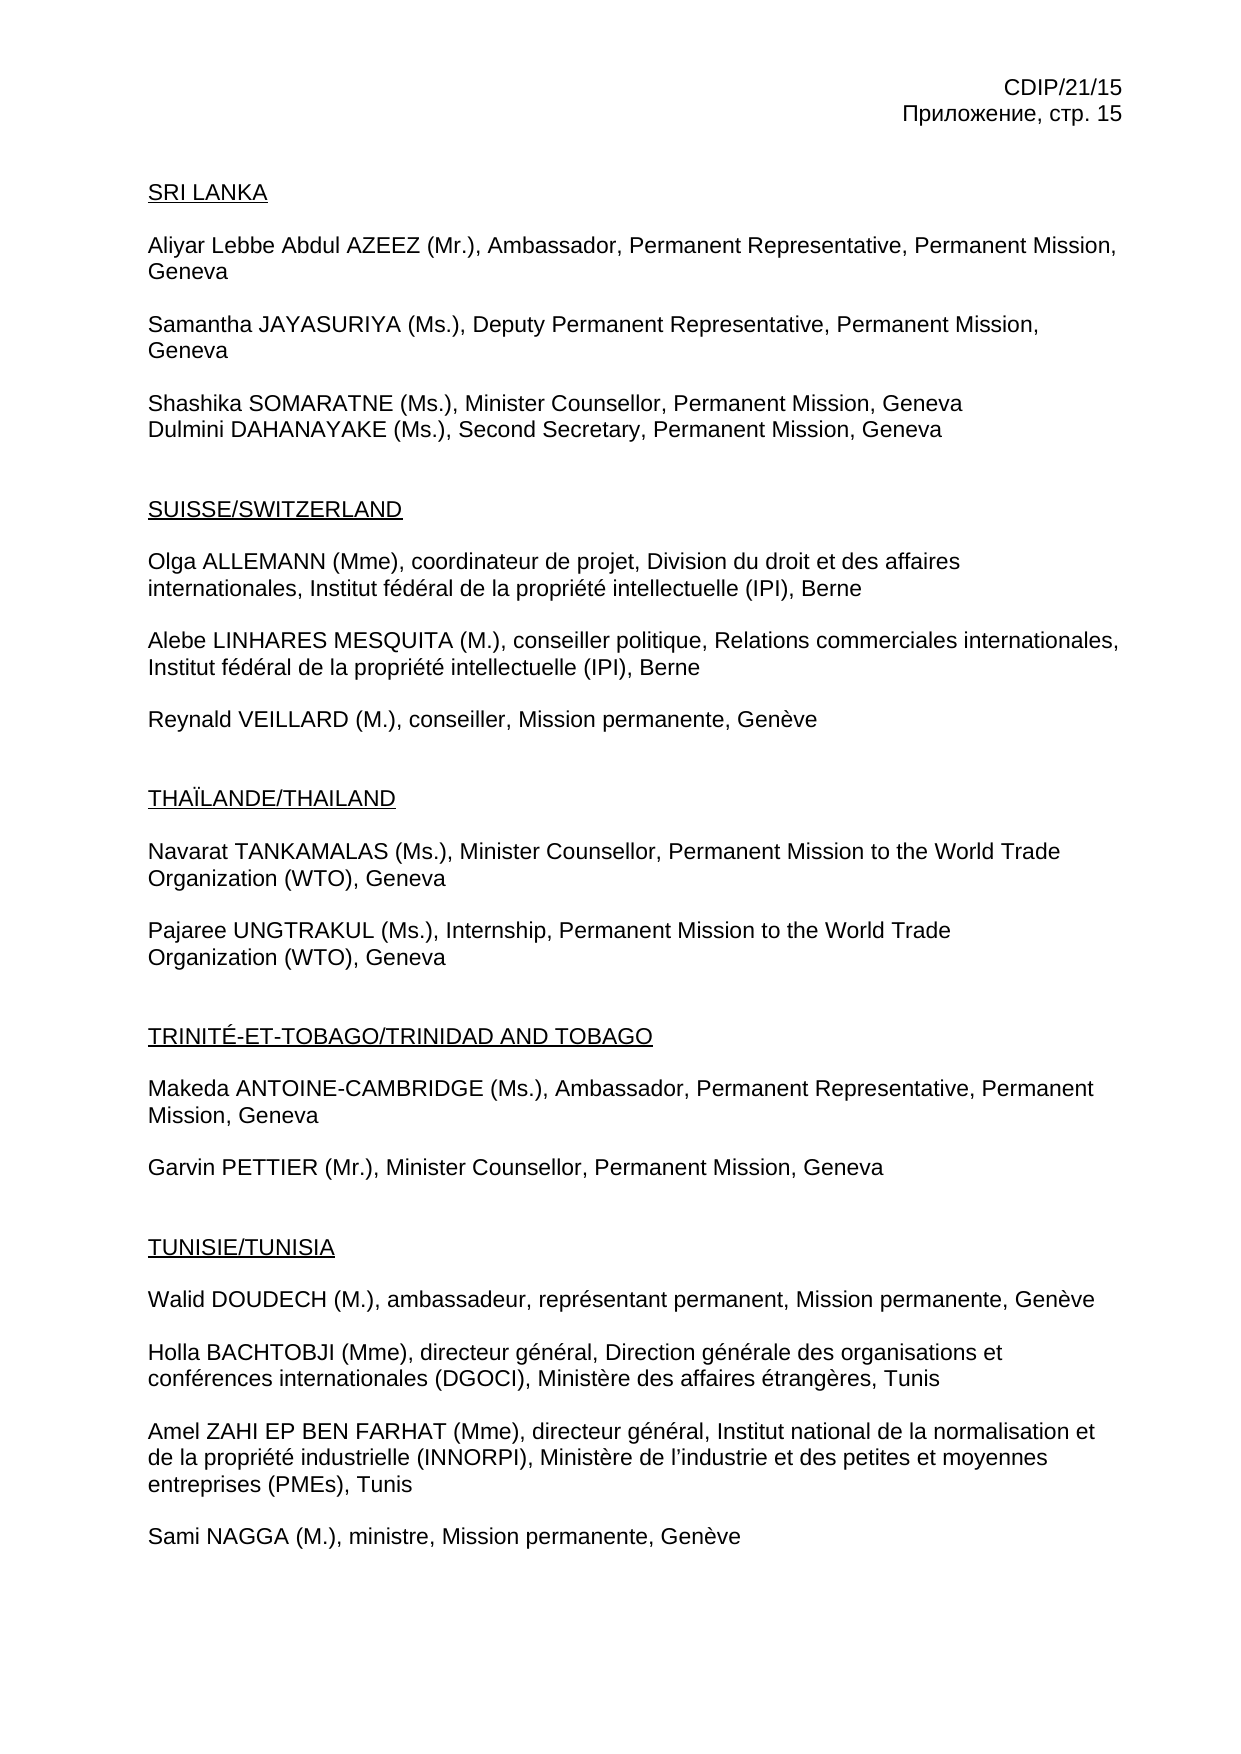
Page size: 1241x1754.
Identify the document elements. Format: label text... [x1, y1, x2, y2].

text Sami NAGGA (M.), ministre, Mission permanente, Genève [148, 1523, 1122, 1550]
text Walid DOUDECH (M.), ambassadeur, représentant permanent, Mission permanente, Genève [148, 1286, 1122, 1312]
text Navarat TANKAMALAS (Ms.), Minister Counsellor, Permanent Mission to the World Trade Organization (WTO), Geneva [148, 838, 1122, 891]
text THAÏLANDE/THAILAND [148, 785, 1122, 812]
text SUISSE/SWITZERLAND [148, 496, 1122, 522]
text Dulmini DAHANAYAKE (Ms.), Second Secretary, Permanent Mission, Geneva [148, 416, 1122, 443]
text TRINITÉ-ET-TOBAGO/TRINIDAD AND TOBAGO [148, 1023, 1122, 1049]
text Shashika SOMARATNE (Ms.), Minister Counsellor, Permanent Mission, Geneva [148, 390, 1122, 416]
text Garvin PETTIER (Mr.), Minister Counsellor, Permanent Mission, Geneva [148, 1154, 1122, 1181]
text Pajaree UNGTRAKUL (Ms.), Internship, Permanent Mission to the World Trade Organization (WTO), Geneva [148, 917, 1122, 970]
text Aliyar Lebbe Abdul AZEEZ (Mr.), Ambassador, Permanent Representative, Permanent Mission, Geneva [148, 232, 1122, 285]
text Holla BACHTOBJI (Mme), directeur général, Direction générale des organisations et conférences internationales (DGOCI), Ministère des affaires étrangères, Tunis [148, 1339, 1122, 1392]
text Amel ZAHI EP BEN FARHAT (Mme), directeur général, Institut national de la normalisation et de la propriété industrielle (INNORPI), Ministère de l’industrie et des petites et moyennes entreprises (PMEs), Tunis [148, 1418, 1122, 1497]
text Reynald VEILLARD (M.), conseiller, Mission permanente, Genève [148, 706, 1122, 733]
text SRI LANKA [148, 179, 1122, 206]
text Samantha JAYASURIYA (Ms.), Deputy Permanent Representative, Permanent Mission, Geneva [148, 311, 1122, 364]
text Alebe LINHARES MESQUITA (M.), conseiller politique, Relations commerciales internationales, Institut fédéral de la propriété intellectuelle (IPI), Berne [148, 627, 1122, 680]
text Olga ALLEMANN (Mme), coordinateur de projet, Division du droit et des affaires internationales, Institut fédéral de la propriété intellectuelle (IPI), Berne [148, 548, 1122, 601]
text TUNISIE/TUNISIA [148, 1233, 1122, 1260]
text Makeda ANTOINE-CAMBRIDGE (Ms.), Ambassador, Permanent Representative, Permanent Mission, Geneva [148, 1075, 1122, 1128]
